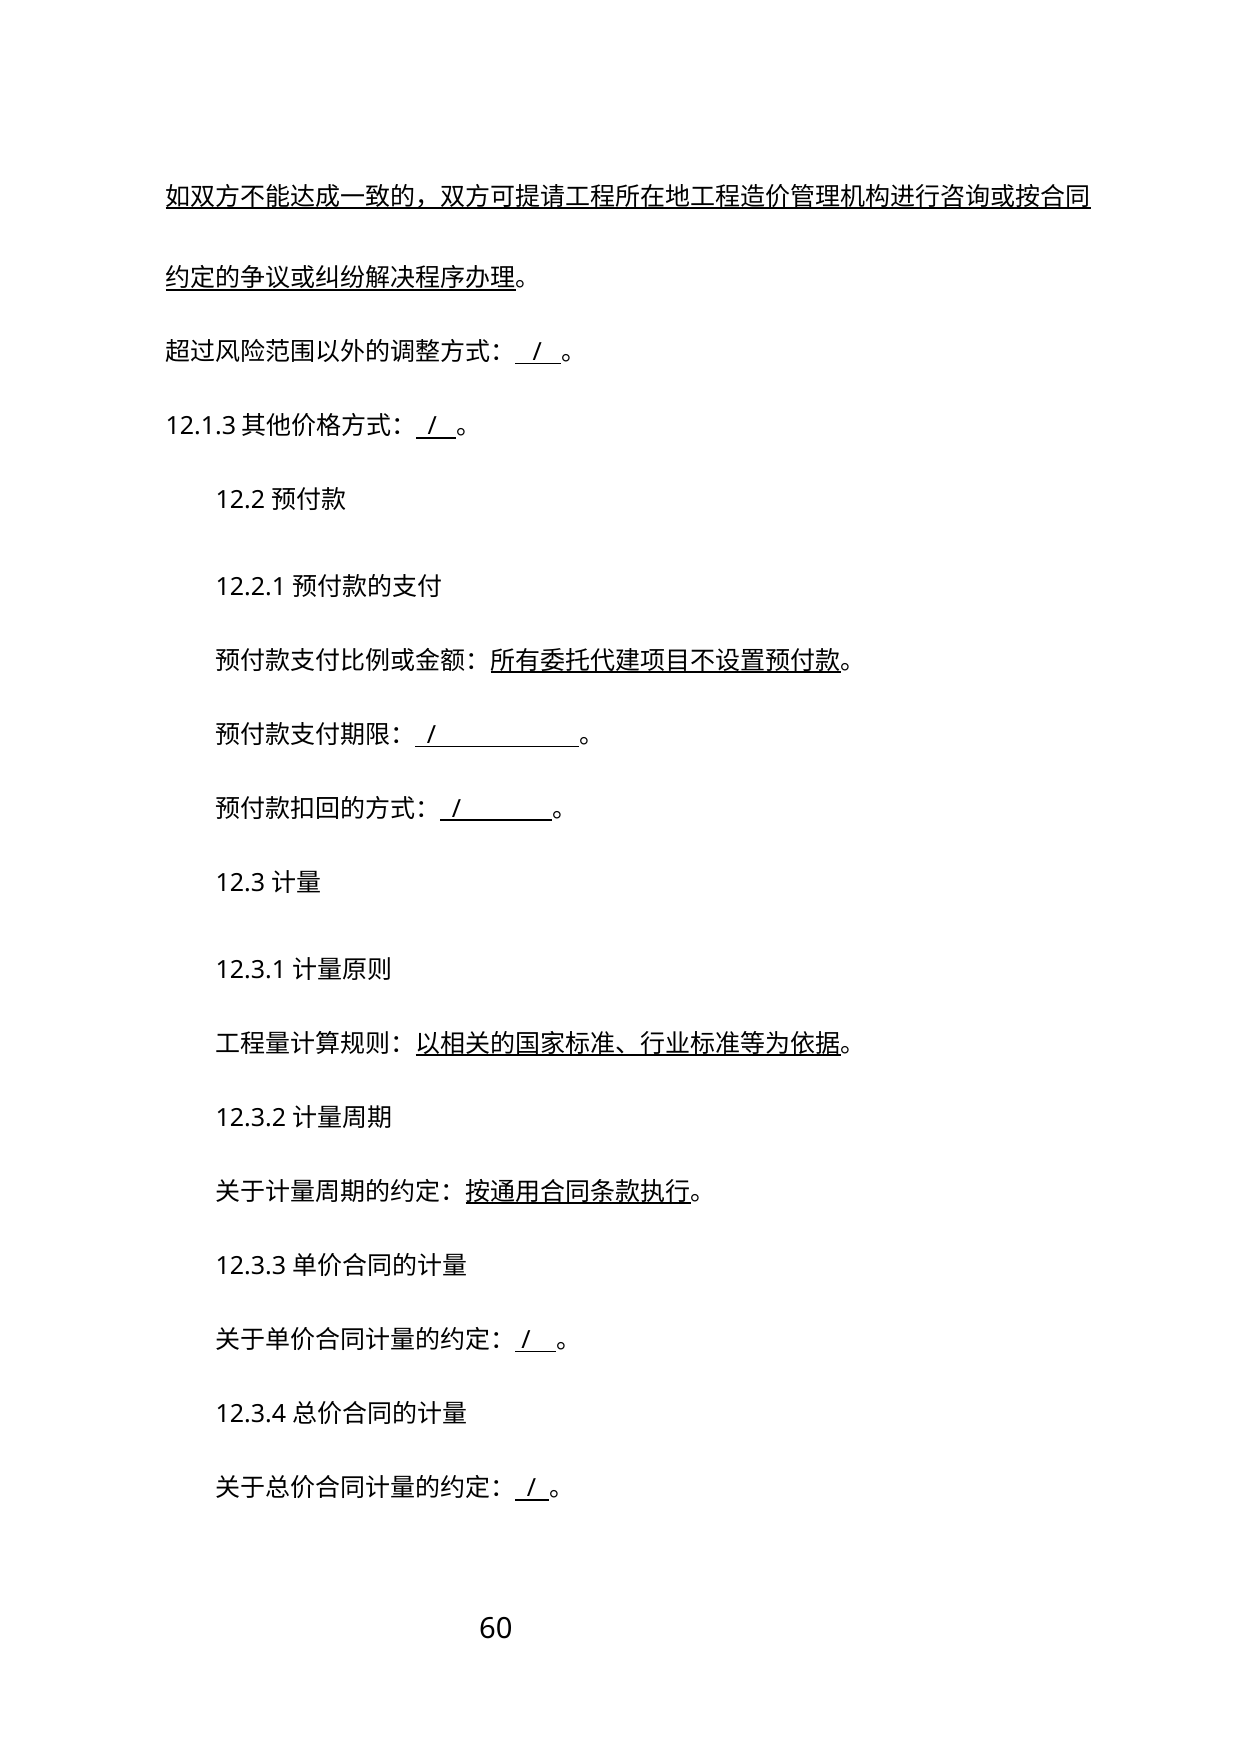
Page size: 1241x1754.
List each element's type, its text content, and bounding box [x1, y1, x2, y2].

text 12.3.4 总价合同的计量 [165, 1379, 1092, 1444]
text 12.2.1 预付款的支付 [165, 552, 1092, 617]
text 预付款扣回的方式： / 。 [165, 774, 1092, 839]
text 12.3.2 计量周期 [165, 1083, 1092, 1148]
text 12.2 预付款 [165, 465, 1092, 530]
text 12.1.3其他价格方式： / 。 [165, 391, 1092, 456]
text 预付款支付期限： / 。 [165, 700, 1092, 765]
text 预付款支付比例或金额：所有委托代建项目不设置预付款。 [165, 626, 1092, 691]
text 关于单价合同计量的约定： / 。 [165, 1305, 1092, 1370]
text 12.3.1 计量原则 [165, 935, 1092, 1000]
text 如双方不能达成一致的，双方可提请工程所在地工程造价管理机构进行咨询或按合同约定的争议或纠纷解决程序办理。 [165, 162, 1092, 308]
text 工程量计算规则：以相关的国家标准、行业标准等为依据。 [165, 1009, 1092, 1074]
text 12.3 计量 [165, 848, 1092, 913]
text 关于计量周期的约定：按通用合同条款执行。 [165, 1157, 1092, 1222]
text 12.3.3 单价合同的计量 [165, 1231, 1092, 1296]
text 超过风险范围以外的调整方式： / 。 [165, 317, 1092, 382]
text 关于总价合同计量的约定： / 。 [165, 1453, 1092, 1518]
